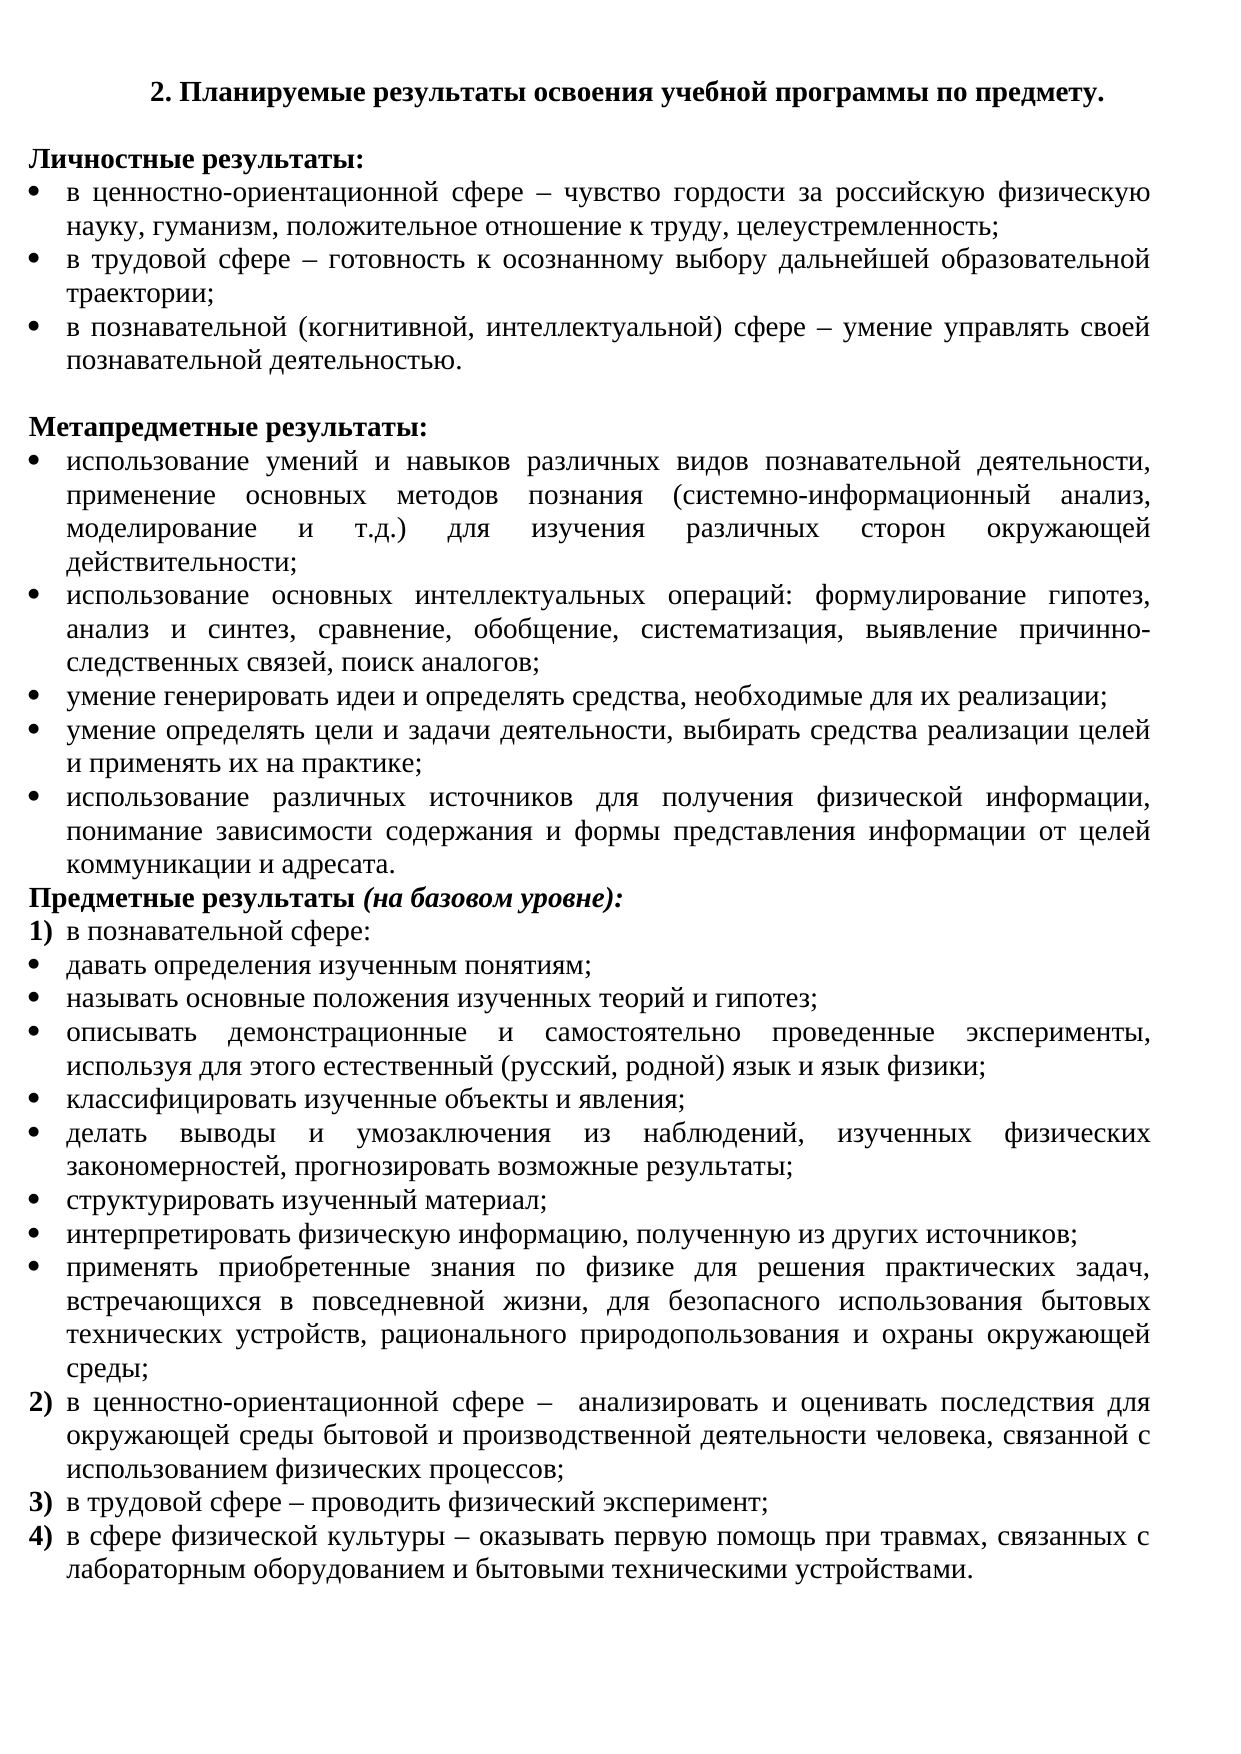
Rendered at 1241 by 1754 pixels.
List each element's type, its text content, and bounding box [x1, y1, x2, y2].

list в трудовой сфере – проводить физический эксперимент; [28, 1484, 1152, 1518]
text 2. Планируемые результаты освоения учебной программы по предмету. [59, 74, 1152, 107]
text Предметные результаты (на базовом уровне): [28, 880, 1152, 913]
list использование основных интеллектуальных операций: формулирование гипотез, анализ и синтез, сравнение, обобщение, систематизация, выявление причинно-следственных связей, поиск аналогов; [28, 577, 1152, 678]
text Метапредметные результаты: [28, 409, 1152, 443]
list структурировать изученный материал; [28, 1182, 1152, 1216]
list в познавательной (когнитивной, интеллектуальной) сфере – умение управлять своей познавательной деятельностью. [28, 309, 1152, 376]
list делать выводы и умозаключения из наблюдений, изученных физических закономерностей, прогнозировать возможные результаты; [28, 1115, 1152, 1182]
list описывать демонстрационные и самостоятельно проведенные эксперименты, используя для этого естественный (русский, родной) язык и язык физики; [28, 1014, 1152, 1081]
list называть основные положения изученных теорий и гипотез; [28, 980, 1152, 1014]
list классифицировать изученные объекты и явления; [28, 1081, 1152, 1115]
list в ценностно-ориентационной сфере – чувство гордости за российскую физическую науку, гуманизм, положительное отношение к труду, целеустремленность; [28, 174, 1152, 242]
list в познавательной сфере: [28, 913, 1152, 947]
list использование умений и навыков различных видов познавательной деятельности, применение основных методов познания (системно-информационный анализ, моделирование и т.д.) для изучения различных сторон окружающей действительности; [28, 443, 1152, 577]
list в трудовой сфере – готовность к осознанному выбору дальнейшей образовательной траектории; [28, 242, 1152, 309]
list интерпретировать физическую информацию, полученную из других источников; [28, 1216, 1152, 1249]
list в сфере физической культуры – оказывать первую помощь при травмах, связанных с лабораторным оборудованием и бытовыми техническими устройствами. [28, 1518, 1152, 1585]
list умение определять цели и задачи деятельности, выбирать средства реализации целей и применять их на практике; [28, 712, 1152, 779]
list применять приобретенные знания по физике для решения практических задач, встречающихся в повседневной жизни, для безопасного использования бытовых технических устройств, рационального природопользования и охраны окружающей среды; [28, 1249, 1152, 1384]
list в ценностно-ориентационной сфере – анализировать и оценивать последствия для окружающей среды бытовой и производственной деятельности человека, связанной с использованием физических процессов; [28, 1384, 1152, 1484]
list использование различных источников для получения физической информации, понимание зависимости содержания и формы представления информации от целей коммуникации и адресата. [28, 779, 1152, 880]
text Личностные результаты: [28, 141, 1152, 174]
list умение генерировать идеи и определять средства, необходимые для их реализации; [28, 678, 1152, 712]
list давать определения изученным понятиям; [28, 947, 1152, 980]
